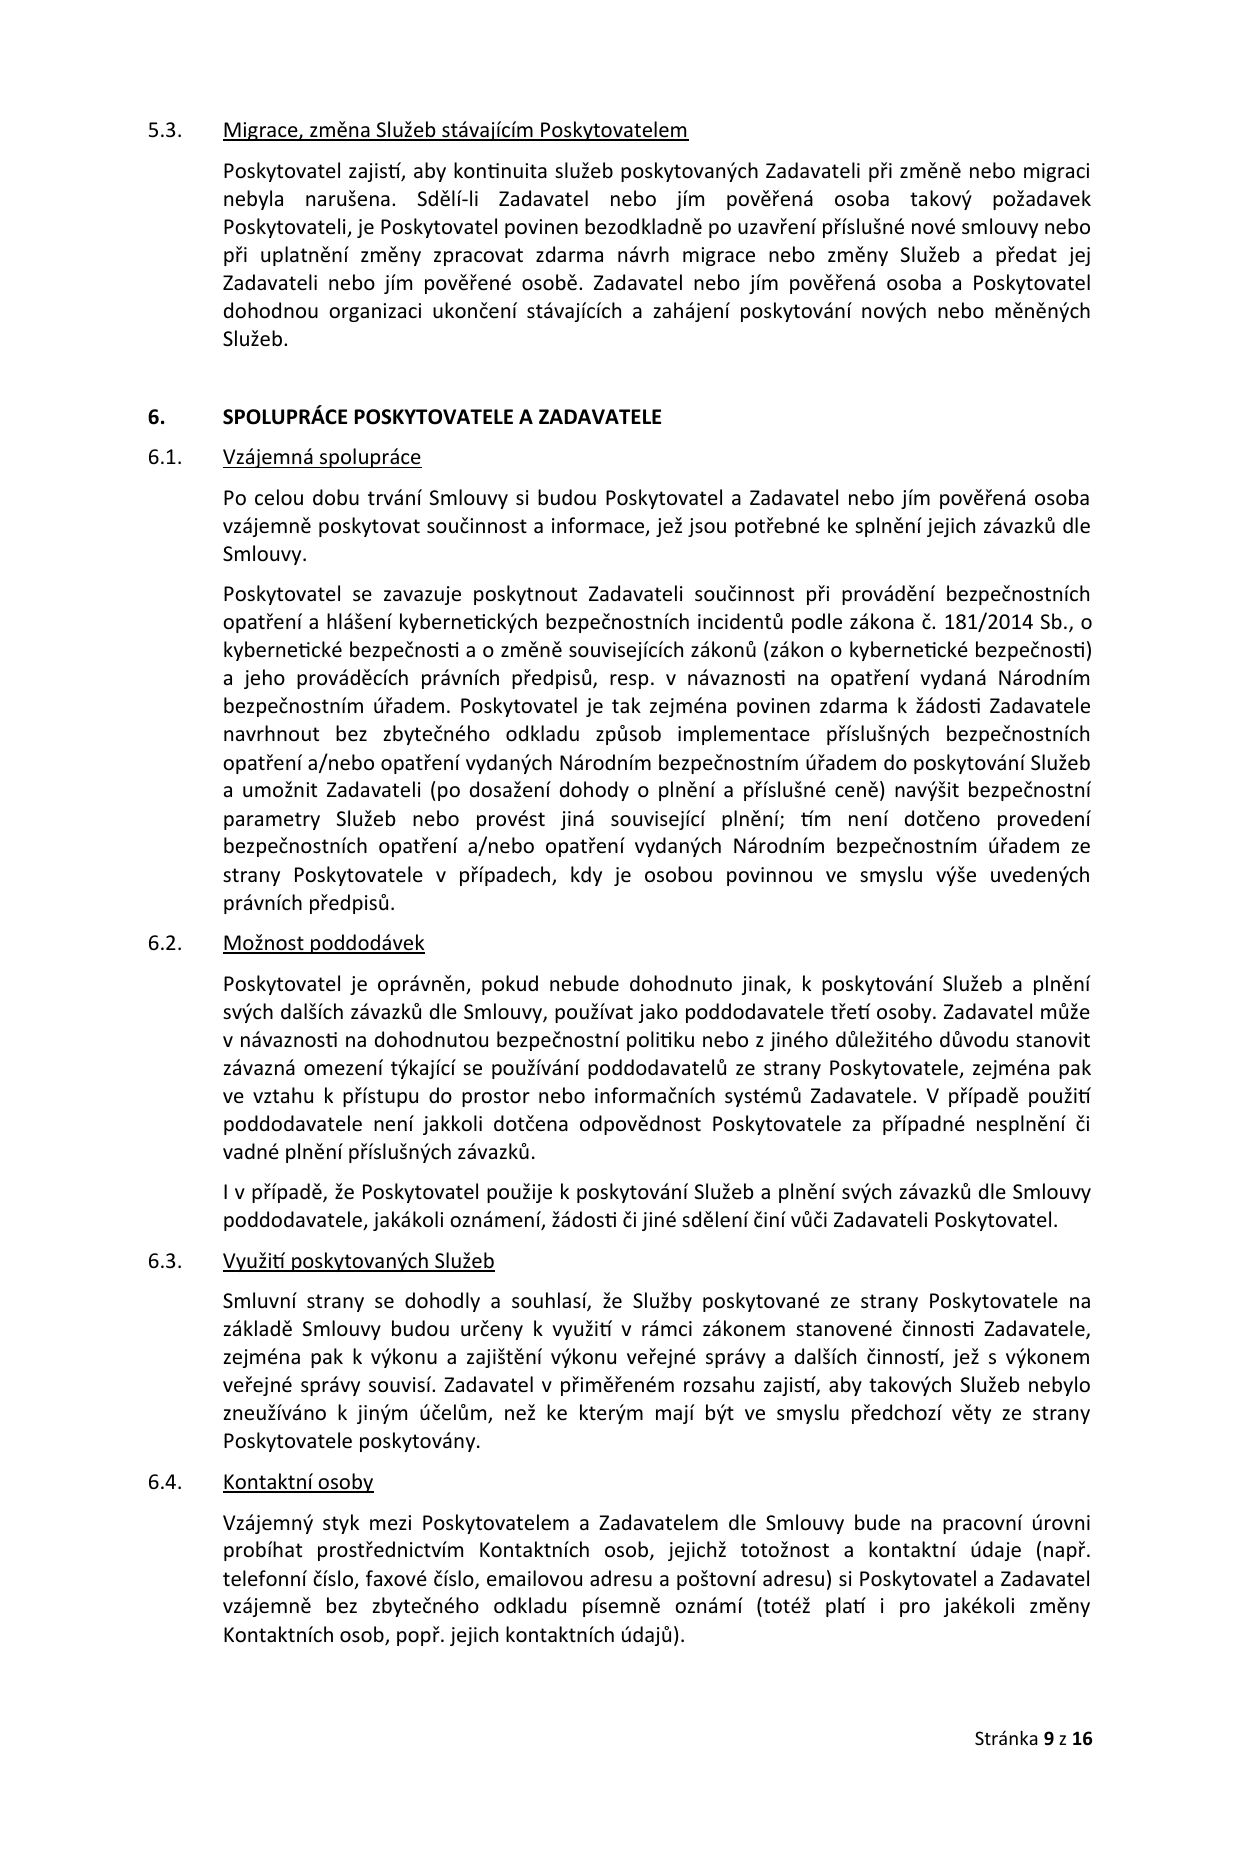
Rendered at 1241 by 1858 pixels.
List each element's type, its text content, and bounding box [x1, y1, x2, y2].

list Poskytovatel zajistí, aby kontinuita služeb poskytovaných Zadavateli při změně nebo migraci nebyla narušena. Sdělí-li Zadavatel nebo jím pověřená osoba takový požadavek Poskytovateli, je Poskytovatel povinen bezodkladně po uzavření příslušné nové smlouvy nebo při uplatnění změny zpracovat zdarma návrh migrace nebo změny Služeb a předat jej Zadavateli nebo jím pověřené osobě. Zadavatel nebo jím pověřená osoba a Poskytovatel dohodnou organizaci ukončení stávajících a zahájení poskytování nových nebo měněných Služeb. [223, 156, 1093, 352]
text Po celou dobu trvání Smlouvy si budou Poskytovatel a Zadavatel nebo jím pověřená osoba vzájemně poskytovat součinnost a informace, jež jsou potřebné ke splnění jejich závazků dle Smlouvy. [223, 483, 1093, 567]
text Smluvní strany se dohodly a souhlasí, že Služby poskytované ze strany Poskytovatele na základě Smlouvy budou určeny k využití v rámci zákonem stanovené činnosti Zadavatele, zejména pak k výkonu a zajištění výkonu veřejné správy a dalších činností, jež s výkonem veřejné správy souvisí. Zadavatel v přiměřeném rozsahu zajistí, aby takových Služeb nebylo zneužíváno k jiným účelům, než ke kterým mají být ve smyslu předchozí věty ze strany Poskytovatele poskytovány. [223, 1286, 1093, 1454]
text spolupráce poskytovatele a zadavatele [148, 402, 1093, 430]
text Kontaktní osoby [148, 1467, 1093, 1495]
text Využití poskytovaných Služeb [148, 1246, 1093, 1274]
text Poskytovatel je oprávněn, pokud nebude dohodnuto jinak, k poskytování Služeb a plnění svých dalších závazků dle Smlouvy, používat jako poddodavatele třetí osoby. Zadavatel může v návaznosti na dohodnutou bezpečnostní politiku nebo z jiného důležitého důvodu stanovit závazná omezení týkající se používání poddodavatelů ze strany Poskytovatele, zejména pak ve vztahu k přístupu do prostor nebo informačních systémů Zadavatele. V případě použití poddodavatele není jakkoli dotčena odpovědnost Poskytovatele za případné nesplnění či vadné plnění příslušných závazků. [223, 969, 1093, 1165]
text Vzájemný styk mezi Poskytovatelem a Zadavatelem dle Smlouvy bude na pracovní úrovni probíhat prostřednictvím Kontaktních osob, jejichž totožnost a kontaktní údaje (např. telefonní číslo, faxové číslo, emailovou adresu a poštovní adresu) si Poskytovatel a Zadavatel vzájemně bez zbytečného odkladu písemně oznámí (totéž platí i pro jakékoli změny Kontaktních osob, popř. jejich kontaktních údajů). [223, 1508, 1093, 1648]
text Migrace, změna Služeb stávajícím Poskytovatelem [148, 115, 1093, 143]
text I v případě, že Poskytovatel použije k poskytování Služeb a plnění svých závazků dle Smlouvy poddodavatele, jakákoli oznámení, žádosti či jiné sdělení činí vůči Zadavateli Poskytovatel. [223, 1177, 1093, 1233]
text Možnost poddodávek [148, 928, 1093, 956]
text Poskytovatel se zavazuje poskytnout Zadavateli součinnost při provádění bezpečnostních opatření a hlášení kybernetických bezpečnostních incidentů podle zákona č. 181/2014 Sb., o kybernetické bezpečnosti a o změně souvisejících zákonů (zákon o kybernetické bezpečnosti) a jeho prováděcích právních předpisů, resp. v návaznosti na opatření vydaná Národním bezpečnostním úřadem. Poskytovatel je tak zejména povinen zdarma k žádosti Zadavatele navrhnout bez zbytečného odkladu způsob implementace příslušných bezpečnostních opatření a/nebo opatření vydaných Národním bezpečnostním úřadem do poskytování Služeb a umožnit Zadavateli (po dosažení dohody o plnění a příslušné ceně) navýšit bezpečnostní parametry Služeb nebo provést jiná související plnění; tím není dotčeno provedení bezpečnostních opatření a/nebo opatření vydaných Národním bezpečnostním úřadem ze strany Poskytovatele v případech, kdy je osobou povinnou ve smyslu výše uvedených právních předpisů. [223, 579, 1093, 916]
text Vzájemná spolupráce [148, 442, 1093, 470]
